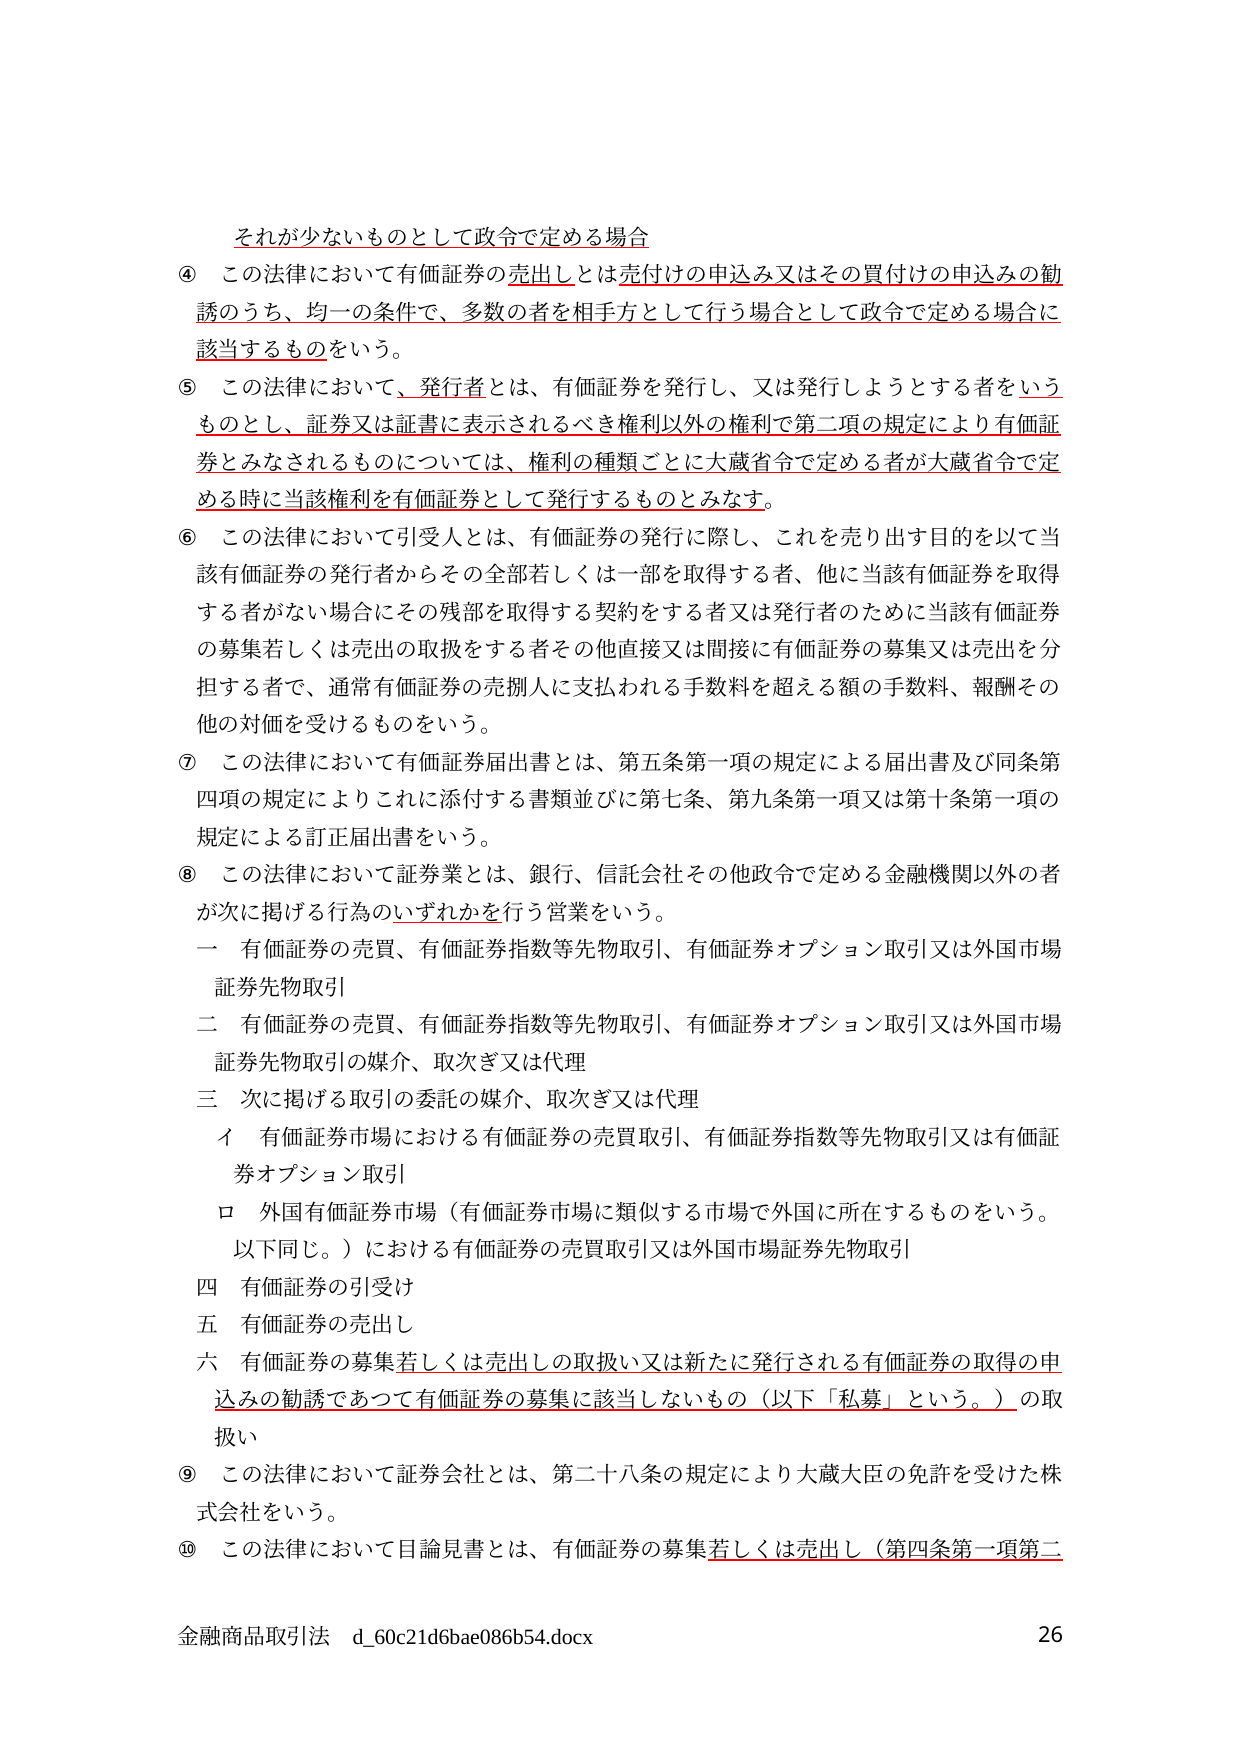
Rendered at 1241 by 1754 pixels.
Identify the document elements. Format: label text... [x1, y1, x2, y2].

text ⑤ この法律において、発行者とは、有価証券を発行し、又は発行しようとする者をいうものとし、証券又は証書に表示されるべき権利以外の権利で第二項の規定により有価証券とみなされるものについては、権利の種類ごとに大蔵省令で定める者が大蔵省令で定める時に当該権利を有価証券として発行するものとみなす。 [177, 367, 1063, 517]
text ④ この法律において有価証券の売出しとは売付けの申込み又はその買付けの申込みの勧誘のうち、均一の条件で、多数の者を相手方として行う場合として政令で定める場合に該当するものをいう。 [177, 254, 1063, 367]
text ロ 外国有価証券市場（有価証券市場に類似する市場で外国に所在するものをいう。以下同じ。）における有価証券の売買取引又は外国市場証券先物取引 [215, 1192, 1063, 1267]
text ⑨ この法律において証券会社とは、第二十八条の規定により大蔵大臣の免許を受けた株式会社をいう。 [177, 1454, 1063, 1529]
text 二 有価証券の売買、有価証券指数等先物取引、有価証券オプション取引又は外国市場証券先物取引の媒介、取次ぎ又は代理 [196, 1004, 1063, 1079]
text イ 有価証券市場における有価証券の売買取引、有価証券指数等先物取引又は有価証券オプション取引 [215, 1117, 1063, 1192]
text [215, 217, 1063, 254]
text 六 有価証券の募集若しくは売出しの取扱い又は新たに発行される有価証券の取得の申込みの勧誘であつて有価証券の募集に該当しないもの（以下「私募」という。）の取扱い [196, 1342, 1063, 1454]
text 五 有価証券の売出し [196, 1304, 1063, 1342]
text ⑧ この法律において証券業とは、銀行、信託会社その他政令で定める金融機関以外の者が次に掲げる行為のいずれかを行う営業をいう。 [177, 854, 1063, 929]
text ⑥ この法律において引受人とは、有価証券の発行に際し、これを売り出す目的を以て当該有価証券の発行者からその全部若しくは一部を取得する者、他に当該有価証券を取得する者がない場合にその残部を取得する契約をする者又は発行者のために当該有価証券の募集若しくは売出の取扱をする者その他直接又は間接に有価証券の募集又は売出を分担する者で、通常有価証券の売捌人に支払われる手数料を超える額の手数料、報酬その他の対価を受けるものをいう。 [177, 517, 1063, 742]
text ⑦ この法律において有価証券届出書とは、第五条第一項の規定による届出書及び同条第四項の規定によりこれに添付する書類並びに第七条、第九条第一項又は第十条第一項の規定による訂正届出書をいう。 [177, 742, 1063, 854]
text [177, 1529, 1063, 1567]
text 一 有価証券の売買、有価証券指数等先物取引、有価証券オプション取引又は外国市場証券先物取引 [196, 929, 1063, 1004]
text 四 有価証券の引受け [196, 1267, 1063, 1304]
text 三 次に掲げる取引の委託の媒介、取次ぎ又は代理 [196, 1079, 1063, 1117]
